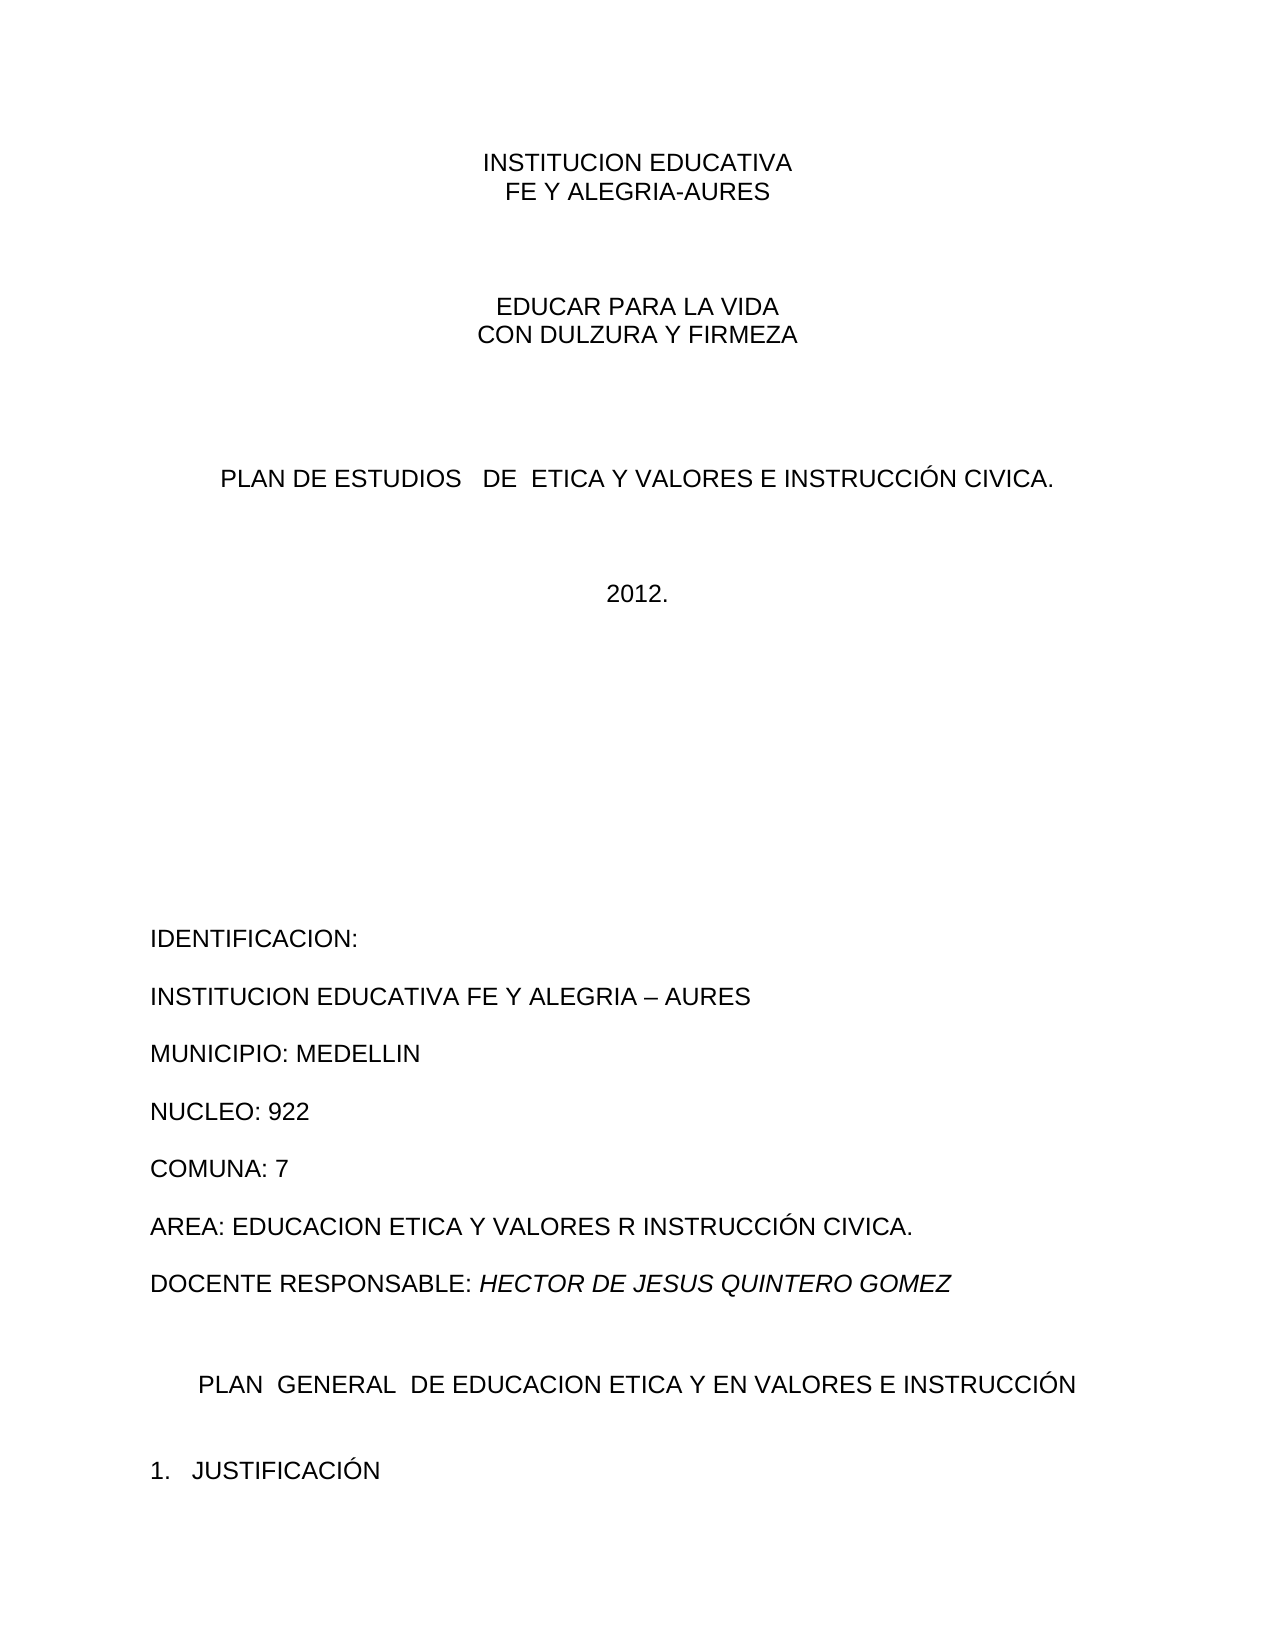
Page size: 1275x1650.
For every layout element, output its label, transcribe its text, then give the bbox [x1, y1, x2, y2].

text IDENTIFICACION: [150, 924, 1125, 953]
text MUNICIPIO: MEDELLIN [150, 1039, 1125, 1068]
text CON DULZURA Y FIRMEZA [150, 320, 1125, 349]
text 1. JUSTIFICACIÓN [150, 1456, 1125, 1484]
text NUCLEO: 922 [150, 1096, 1125, 1125]
text EDUCAR PARA LA VIDA [150, 291, 1125, 320]
text DOCENTE RESPONSABLE: HECTOR DE JESUS QUINTERO GOMEZ [150, 1269, 1125, 1298]
text INSTITUCION EDUCATIVA FE Y ALEGRIA – AURES [150, 981, 1125, 1010]
text PLAN GENERAL DE EDUCACION ETICA Y EN VALORES E INSTRUCCIÓN [150, 1369, 1125, 1398]
text AREA: EDUCACION ETICA Y VALORES R INSTRUCCIÓN CIVICA. [150, 1211, 1125, 1240]
text INSTITUCION EDUCATIVA [150, 148, 1125, 176]
text COMUNA: 7 [150, 1154, 1125, 1183]
text 2012. [150, 579, 1125, 608]
text PLAN DE ESTUDIOS DE ETICA Y VALORES E INSTRUCCIÓN CIVICA. [150, 464, 1125, 493]
text FE Y ALEGRIA-AURES [150, 176, 1125, 205]
